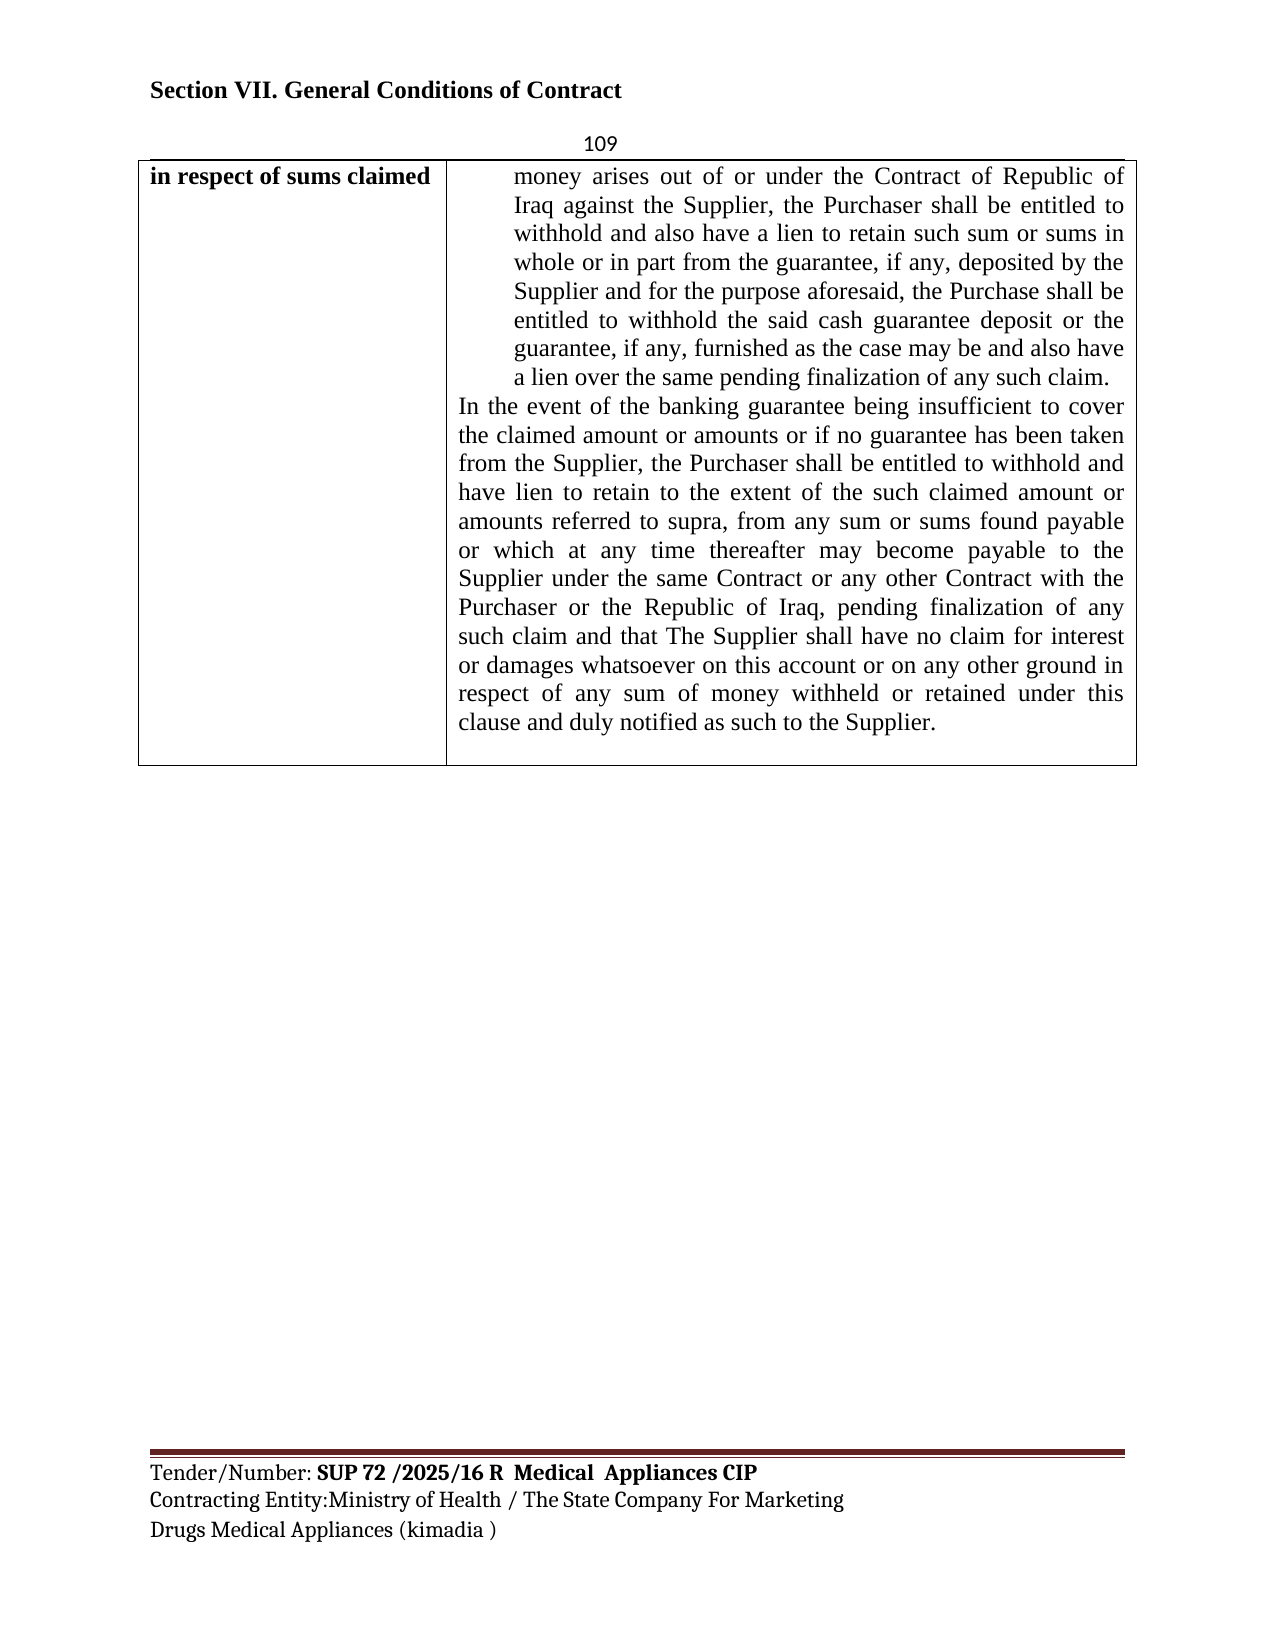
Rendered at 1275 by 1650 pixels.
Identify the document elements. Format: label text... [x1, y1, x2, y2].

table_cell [139, 161, 446, 765]
